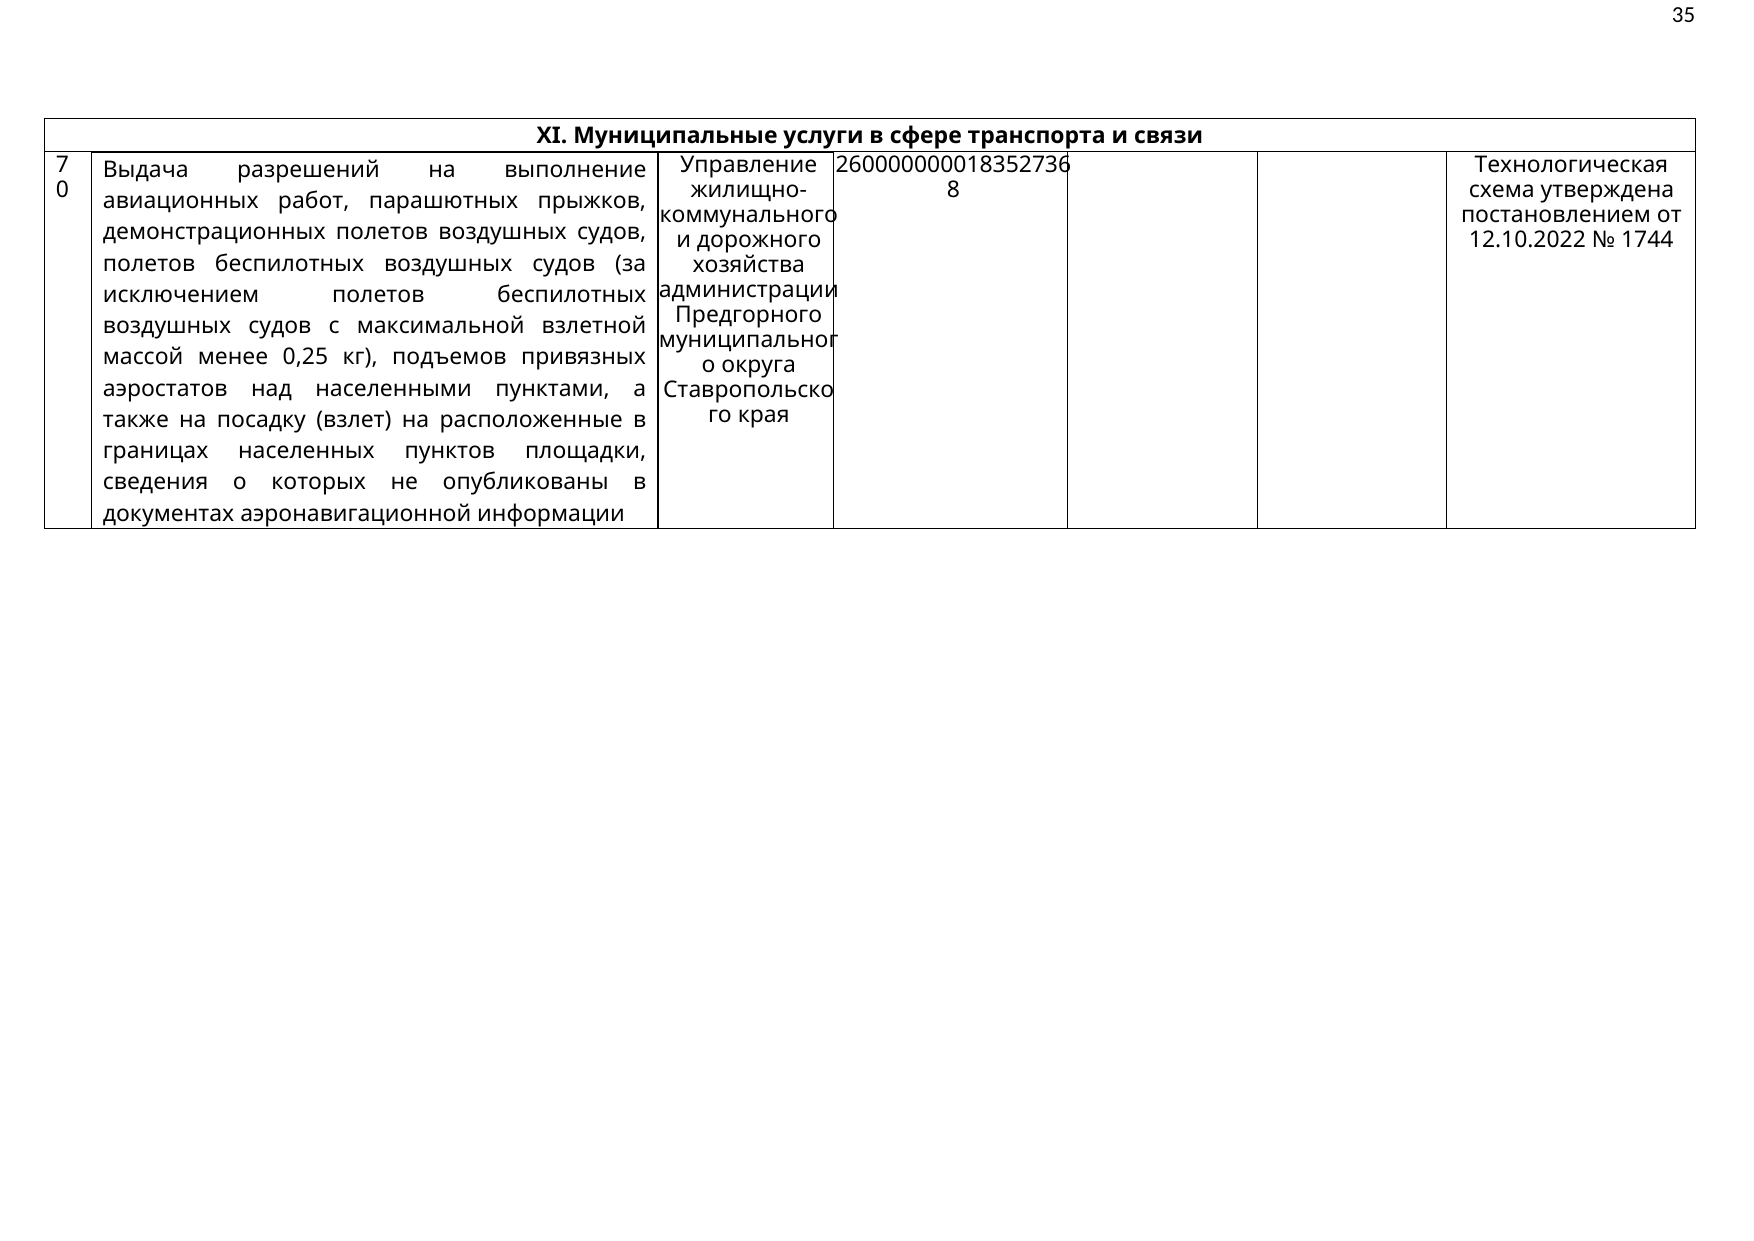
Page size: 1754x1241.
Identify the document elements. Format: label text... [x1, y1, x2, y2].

table_cell [1258, 152, 1446, 528]
table_cell 70 [45, 152, 91, 528]
table_cell XI. Муниципальные услуги в сфере транспорта и связи [45, 119, 1695, 151]
table_cell Технологическая схема утверждена постановлением от 12.10.2022 № 1744 [1447, 152, 1695, 528]
table_cell Управление жилищно-коммунального и дорожного хозяйства администрации Предгорного муниципального округа Ставропольского края [659, 153, 833, 528]
table_cell 2600000000183527368 [834, 152, 1067, 528]
table_cell [1068, 152, 1257, 528]
table_cell Выдача разрешений на выполнение авиационных работ, парашютных прыжков, демонстрационных полетов воздушных судов, полетов беспилотных воздушных судов (за исключением полетов беспилотных воздушных судов с максимальной взлетной массой менее 0,25 кг), подъемов привязных аэростатов над населенными пунктами, а также на посадку (взлет) на расположенные в границах населенных пунктов площадки, сведения о которых не опубликованы в документах аэронавигационной информации [92, 153, 657, 528]
